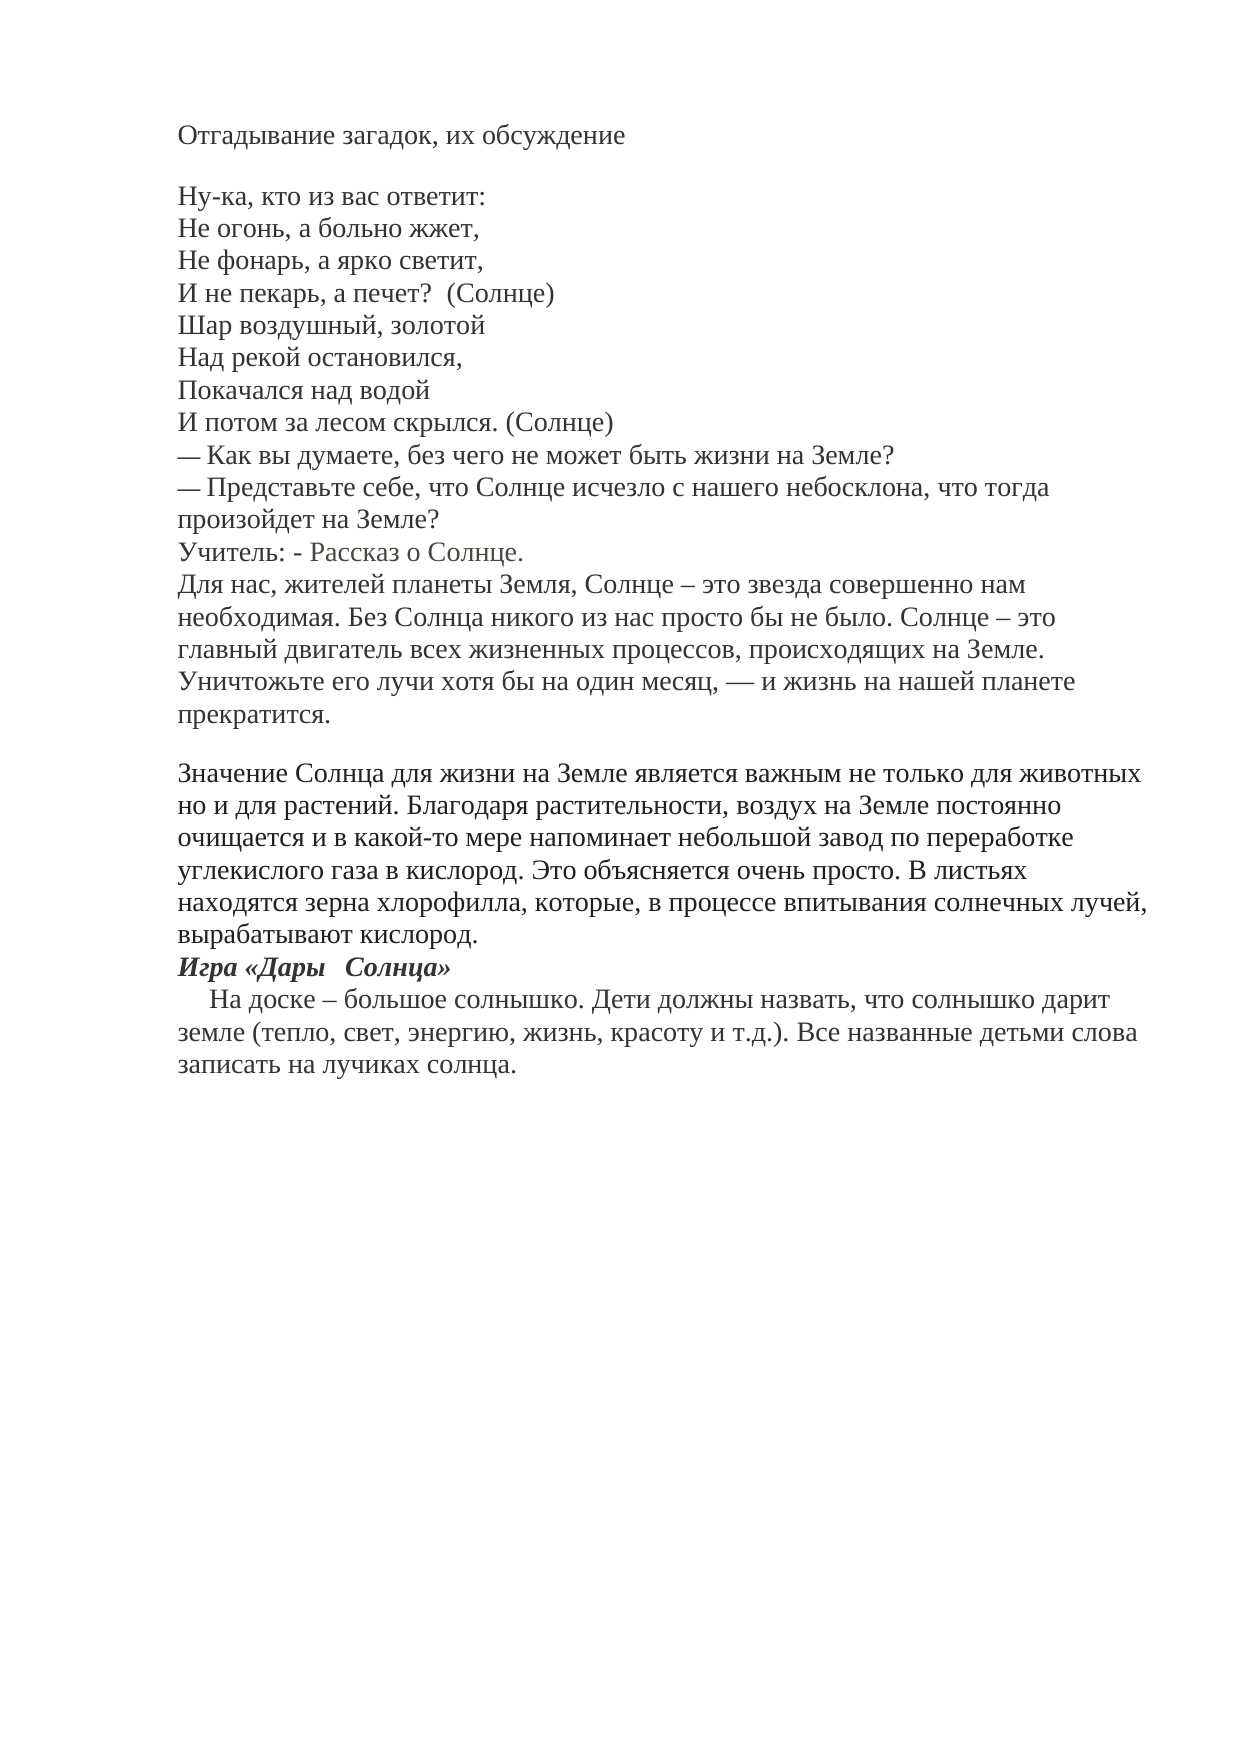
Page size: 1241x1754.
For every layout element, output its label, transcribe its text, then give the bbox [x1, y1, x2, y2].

text И потом за лесом скрылся. (Солнце) [177, 405, 1152, 438]
text Шар воздушный, золотой [177, 308, 1152, 341]
text На доске – большое солнышко. Дети должны назвать, что солнышко дарит земле (тепло, свет, энергию, жизнь, красоту и т.д.). Все названные детьми слова записать на лучиках солнца. [177, 982, 1152, 1079]
text Игра «Дары Солнца» [177, 950, 1152, 982]
text Для нас, жителей планеты Земля, Солнце – это звезда совершенно нам необходимая. Без Солнца никого из нас просто бы не было. Солнце – это главный двигатель всех жизненных процессов, происходящих на Земле. Уничтожьте его лучи хотя бы на один месяц, — и жизнь на нашей планете прекратится. [177, 567, 1152, 729]
text — Как вы думаете, без чего не может быть жизни на Земле? [177, 438, 1152, 470]
text И не пекарь, а печет? (Солнце) [177, 276, 1152, 308]
text Не фонарь, а ярко светит, [177, 243, 1152, 276]
text Значение Солнца для жизни на Земле является важным не только для животных но и для растений. Благодаря растительности, воздух на Земле постоянно очищается и в какой-то мере напоминает небольшой завод по переработке углекислого газа в кислород. Это объясняется очень просто. В листьях находятся зерна хлорофилла, которые, в процессе впитывания солнечных лучей, вырабатывают кислород. [177, 756, 1152, 950]
text Покачался над водой [177, 373, 1152, 405]
text Отгадывание загадок, их обсуждение [177, 118, 1152, 178]
text Не огонь, а больно жжет, [177, 211, 1152, 243]
text Учитель: - Рассказ о Солнце. [177, 535, 1152, 567]
text Ну-ка, кто из вас ответит: [177, 178, 1152, 211]
text — Представьте себе, что Солнце исчезло с нашего небосклона, что тогда произойдет на Земле? [177, 470, 1152, 535]
text Над рекой остановился, [177, 341, 1152, 373]
